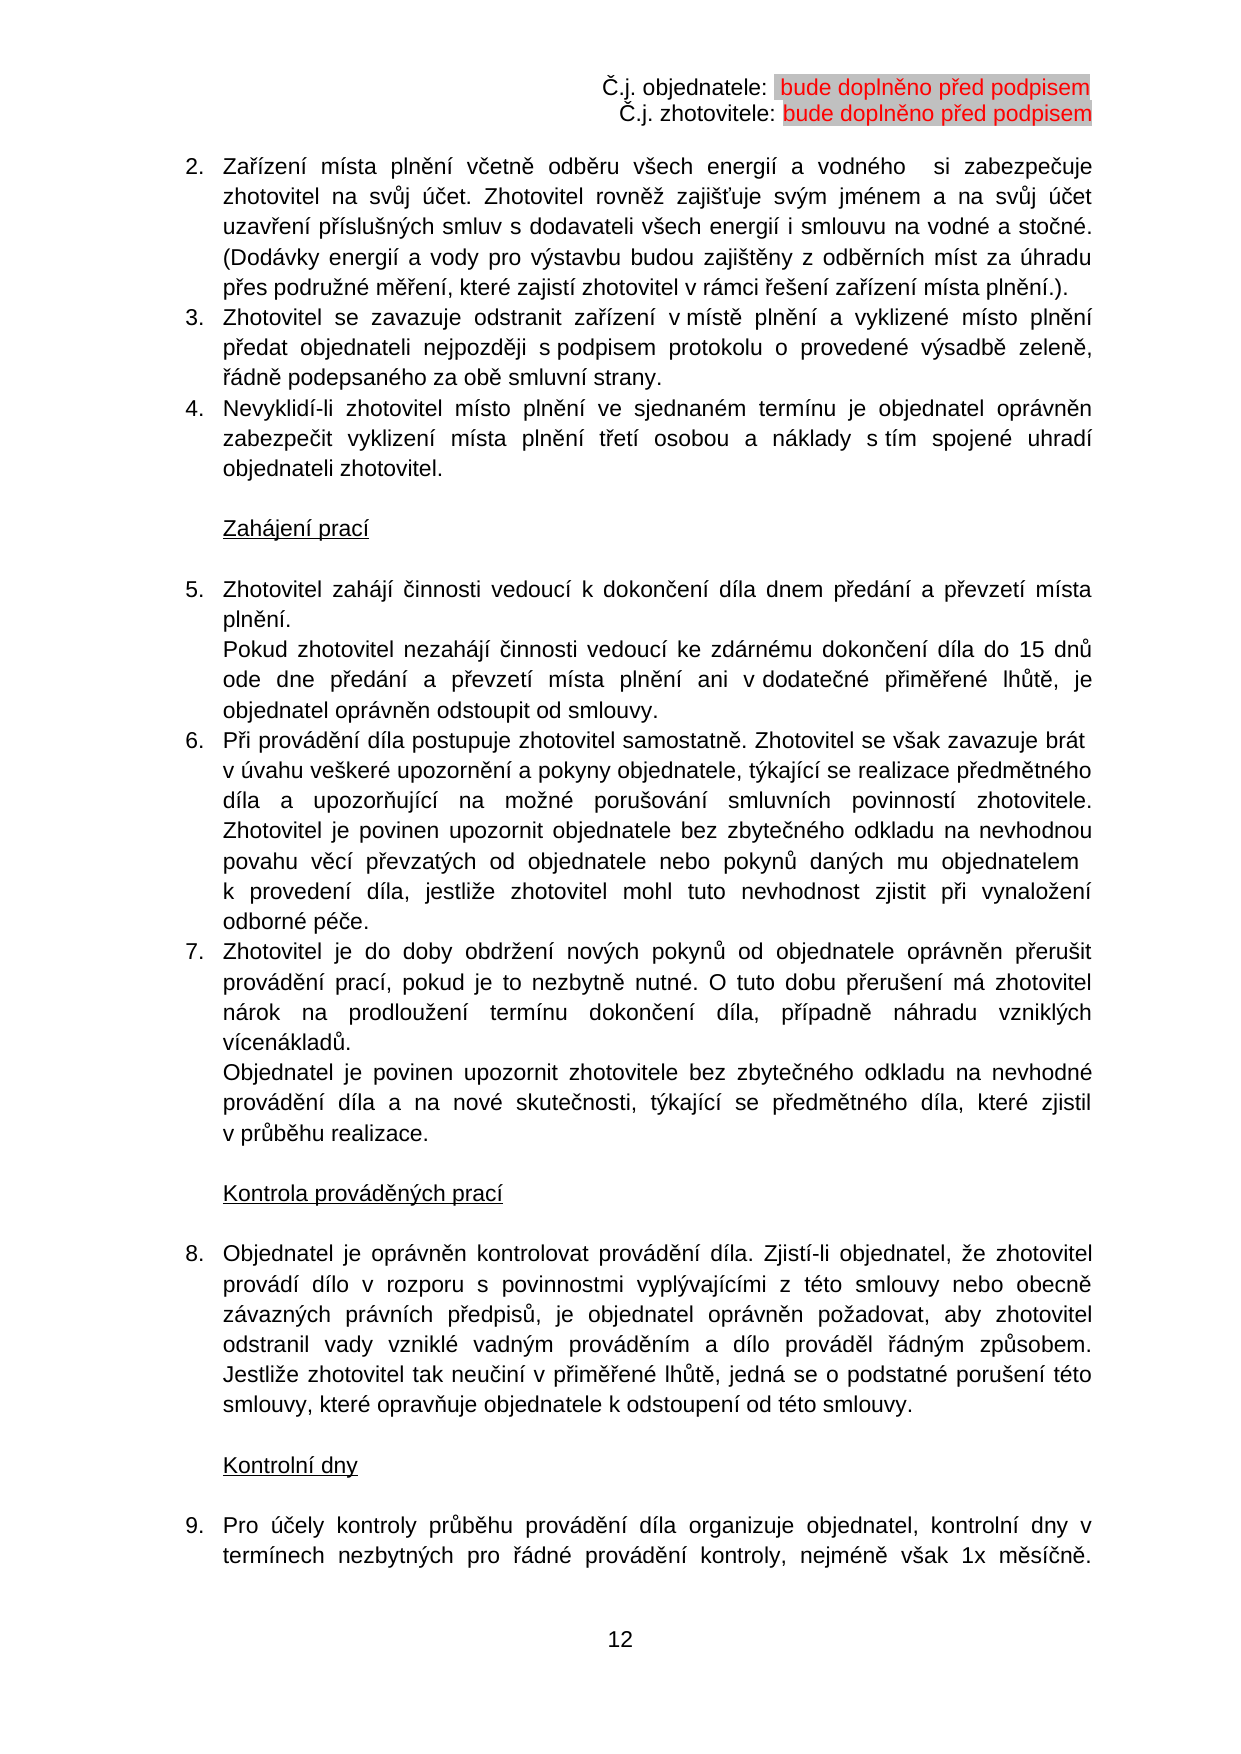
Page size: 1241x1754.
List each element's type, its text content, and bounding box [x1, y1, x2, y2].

list Kontrola prováděných prací [223, 1150, 1093, 1206]
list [185, 1512, 1093, 1569]
list Zařízení místa plnění včetně odběru všech energií a vodného si zabezpečuje zhotovitel na svůj účet. Zhotovitel rovněž zajišťuje svým jménem a na svůj účet uzavření příslušných smluv s dodavateli všech energií i smlouvu na vodné a stočné. (Dodávky energií a vody pro výstavbu budou zajištěny z odběrních míst za úhradu přes podružné měření, které zajistí zhotovitel v rámci řešení zařízení místa plnění.). [185, 153, 1093, 300]
list Nevyklidí-li zhotovitel místo plnění ve sjednaném termínu je objednatel oprávněn zabezpečit vyklizení místa plnění třetí osobou a náklady s tím spojené uhradí objednateli zhotovitel. [185, 394, 1093, 481]
list Zhotovitel je do doby obdržení nových pokynů od objednatele oprávněn přerušit provádění prací, pokud je to nezbytně nutné. O tuto dobu přerušení má zhotovitel nárok na prodloužení termínu dokončení díla, případně náhradu vzniklých vícenákladů. Objednatel je povinen upozornit zhotovitele bez zbytečného odkladu na nevhodné provádění díla a na nové skutečnosti, týkající se předmětného díla, které zjistil v průběhu realizace. [185, 938, 1093, 1146]
list Objednatel je oprávněn kontrolovat provádění díla. Zjistí-li objednatel, že zhotovitel provádí dílo v rozporu s povinnostmi vyplývajícími z této smlouvy nebo obecně závazných právních předpisů, je objednatel oprávněn požadovat, aby zhotovitel odstranil vady vzniklé vadným prováděním a dílo prováděl řádným způsobem. Jestliže zhotovitel tak neučiní v přiměřené lhůtě, jedná se o podstatné porušení této smlouvy, které opravňuje objednatele k odstoupení od této smlouvy. [185, 1240, 1093, 1418]
list Zahájení prací [223, 515, 1093, 542]
list Zhotovitel zahájí činnosti vedoucí k dokončení díla dnem předání a převzetí místa plnění. Pokud zhotovitel nezahájí činnosti vedoucí ke zdárnému dokončení díla do 15 dnů ode dne předání a převzetí místa plnění ani v dodatečné přiměřené lhůtě, je objednatel oprávněn odstoupit od smlouvy. [185, 576, 1093, 723]
list Zhotovitel se zavazuje odstranit zařízení v místě plnění a vyklizené místo plnění předat objednateli nejpozději s podpisem protokolu o provedené výsadbě zeleně, řádně podepsaného za obě smluvní strany. [185, 304, 1093, 391]
list Při provádění díla postupuje zhotovitel samostatně. Zhotovitel se však zavazuje brát v úvahu veškeré upozornění a pokyny objednatele, týkající se realizace předmětného díla a upozorňující na možné porušování smluvních povinností zhotovitele. Zhotovitel je povinen upozornit objednatele bez zbytečného odkladu na nevhodnou povahu věcí převzatých od objednatele nebo pokynů daných mu objednatelem k provedení díla, jestliže zhotovitel mohl tuto nevhodnost zjistit při vynaložení odborné péče. [185, 727, 1093, 934]
list Kontrolní dny [223, 1452, 1093, 1478]
